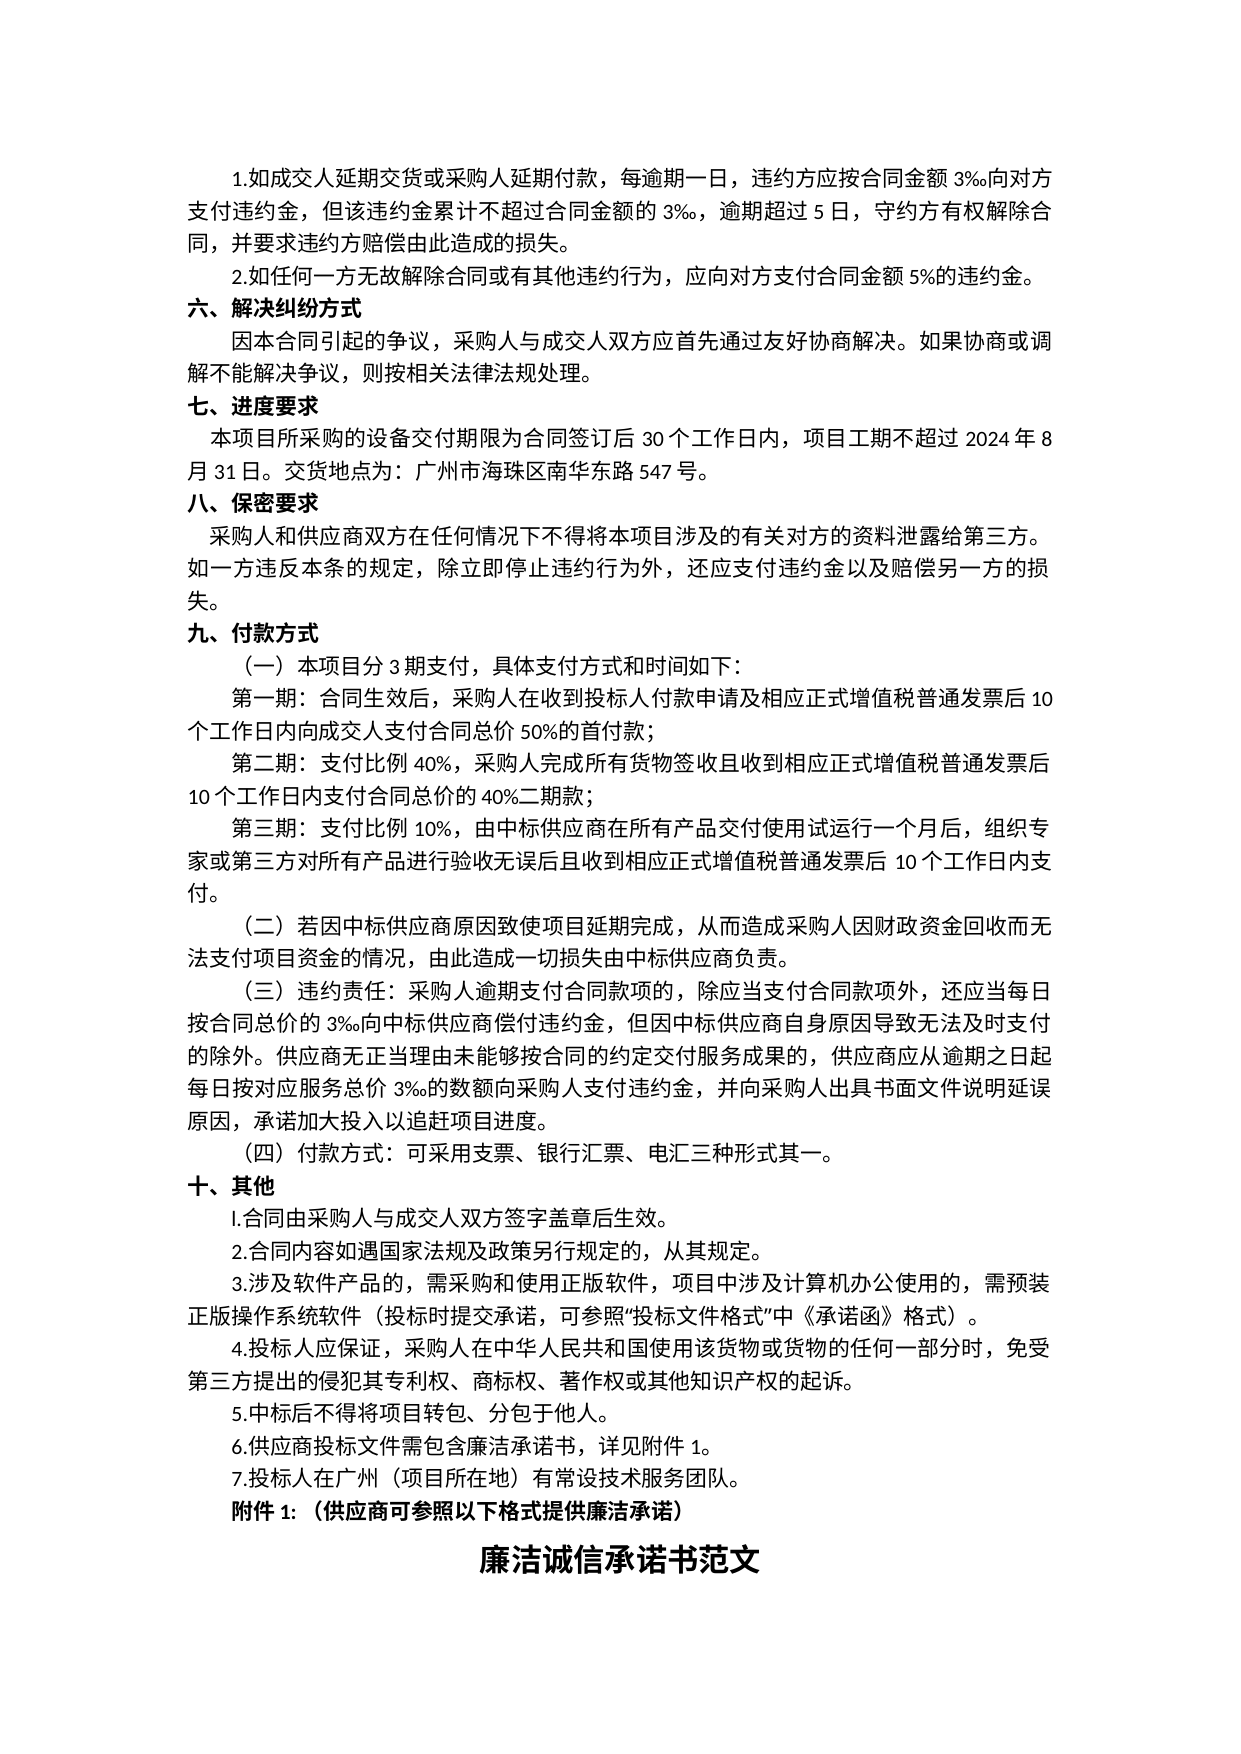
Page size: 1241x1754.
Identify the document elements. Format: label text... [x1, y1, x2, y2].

text 八、保密要求 [187, 487, 1053, 519]
text 本项目所采购的设备交付期限为合同签订后30个工作日内，项目工期不超过2024年8月31日。交货地点为：广州市海珠区南华东路547号。 [187, 422, 1053, 487]
text 2.如任何一方无故解除合同或有其他违约行为，应向对方支付合同金额5%的违约金。 [187, 259, 1053, 292]
text 5.中标后不得将项目转包、分包于他人。 [187, 1397, 1053, 1429]
text 2.合同内容如遇国家法规及政策另行规定的，从其规定。 [187, 1234, 1053, 1267]
text 第一期：合同生效后，采购人在收到投标人付款申请及相应正式增值税普通发票后10个工作日内向成交人支付合同总价50%的首付款； [187, 682, 1053, 747]
text 因本合同引起的争议，采购人与成交人双方应首先通过友好协商解决。如果协商或调解不能解决争议，则按相关法律法规处理。 [187, 324, 1053, 389]
text 3.涉及软件产品的，需采购和使用正版软件，项目中涉及计算机办公使用的，需预装正版操作系统软件（投标时提交承诺，可参照“投标文件格式”中《承诺函》格式）。 [187, 1267, 1053, 1332]
text 4.投标人应保证，采购人在中华人民共和国使用该货物或货物的任何一部分时，免受第三方提出的侵犯其专利权、商标权、著作权或其他知识产权的起诉。 [187, 1332, 1053, 1397]
text （四）付款方式：可采用支票、银行汇票、电汇三种形式其一。 [187, 1137, 1053, 1169]
text （三）违约责任：采购人逾期支付合同款项的，除应当支付合同款项外，还应当每日按合同总价的3‰向中标供应商偿付违约金，但因中标供应商自身原因导致无法及时支付的除外。供应商无正当理由未能够按合同的约定交付服务成果的，供应商应从逾期之日起每日按对应服务总价3‰的数额向采购人支付违约金，并向采购人出具书面文件说明延误原因，承诺加大投入以追赶项目进度。 [187, 974, 1053, 1137]
text 十、其他 [187, 1169, 1053, 1202]
text （一）本项目分3期支付，具体支付方式和时间如下： [187, 649, 1053, 682]
text l.合同由采购人与成交人双方签字盖章后生效。 [187, 1202, 1053, 1234]
text 第二期：支付比例40%，采购人完成所有货物签收且收到相应正式增值税普通发票后10个工作日内支付合同总价的40%二期款； [187, 747, 1053, 812]
text 1.如成交人延期交货或采购人延期付款，每逾期一日，违约方应按合同金额3‰向对方支付违约金，但该违约金累计不超过合同金额的3‰，逾期超过5日，守约方有权解除合同，并要求违约方赔偿由此造成的损失。 [187, 162, 1053, 259]
text （二）若因中标供应商原因致使项目延期完成，从而造成采购人因财政资金回收而无法支付项目资金的情况，由此造成一切损失由中标供应商负责。 [187, 909, 1053, 974]
text 九、付款方式 [187, 617, 1053, 649]
text 六、解决纠纷方式 [187, 292, 1053, 324]
text 6.供应商投标文件需包含廉洁承诺书，详见附件1。 [187, 1429, 1053, 1462]
text 廉洁诚信承诺书范文 [187, 1527, 1053, 1592]
text 七、进度要求 [187, 389, 1053, 422]
text 7.投标人在广州（项目所在地）有常设技术服务团队。 [187, 1462, 1053, 1494]
text 采购人和供应商双方在任何情况下不得将本项目涉及的有关对方的资料泄露给第三方。如一方违反本条的规定，除立即停止违约行为外，还应支付违约金以及赔偿另一方的损失。 [187, 519, 1053, 617]
text 第三期：支付比例10%，由中标供应商在所有产品交付使用试运行一个月后，组织专家或第三方对所有产品进行验收无误后且收到相应正式增值税普通发票后10个工作日内支付。 [187, 812, 1053, 909]
text 附件1: （供应商可参照以下格式提供廉洁承诺） [187, 1494, 1053, 1527]
